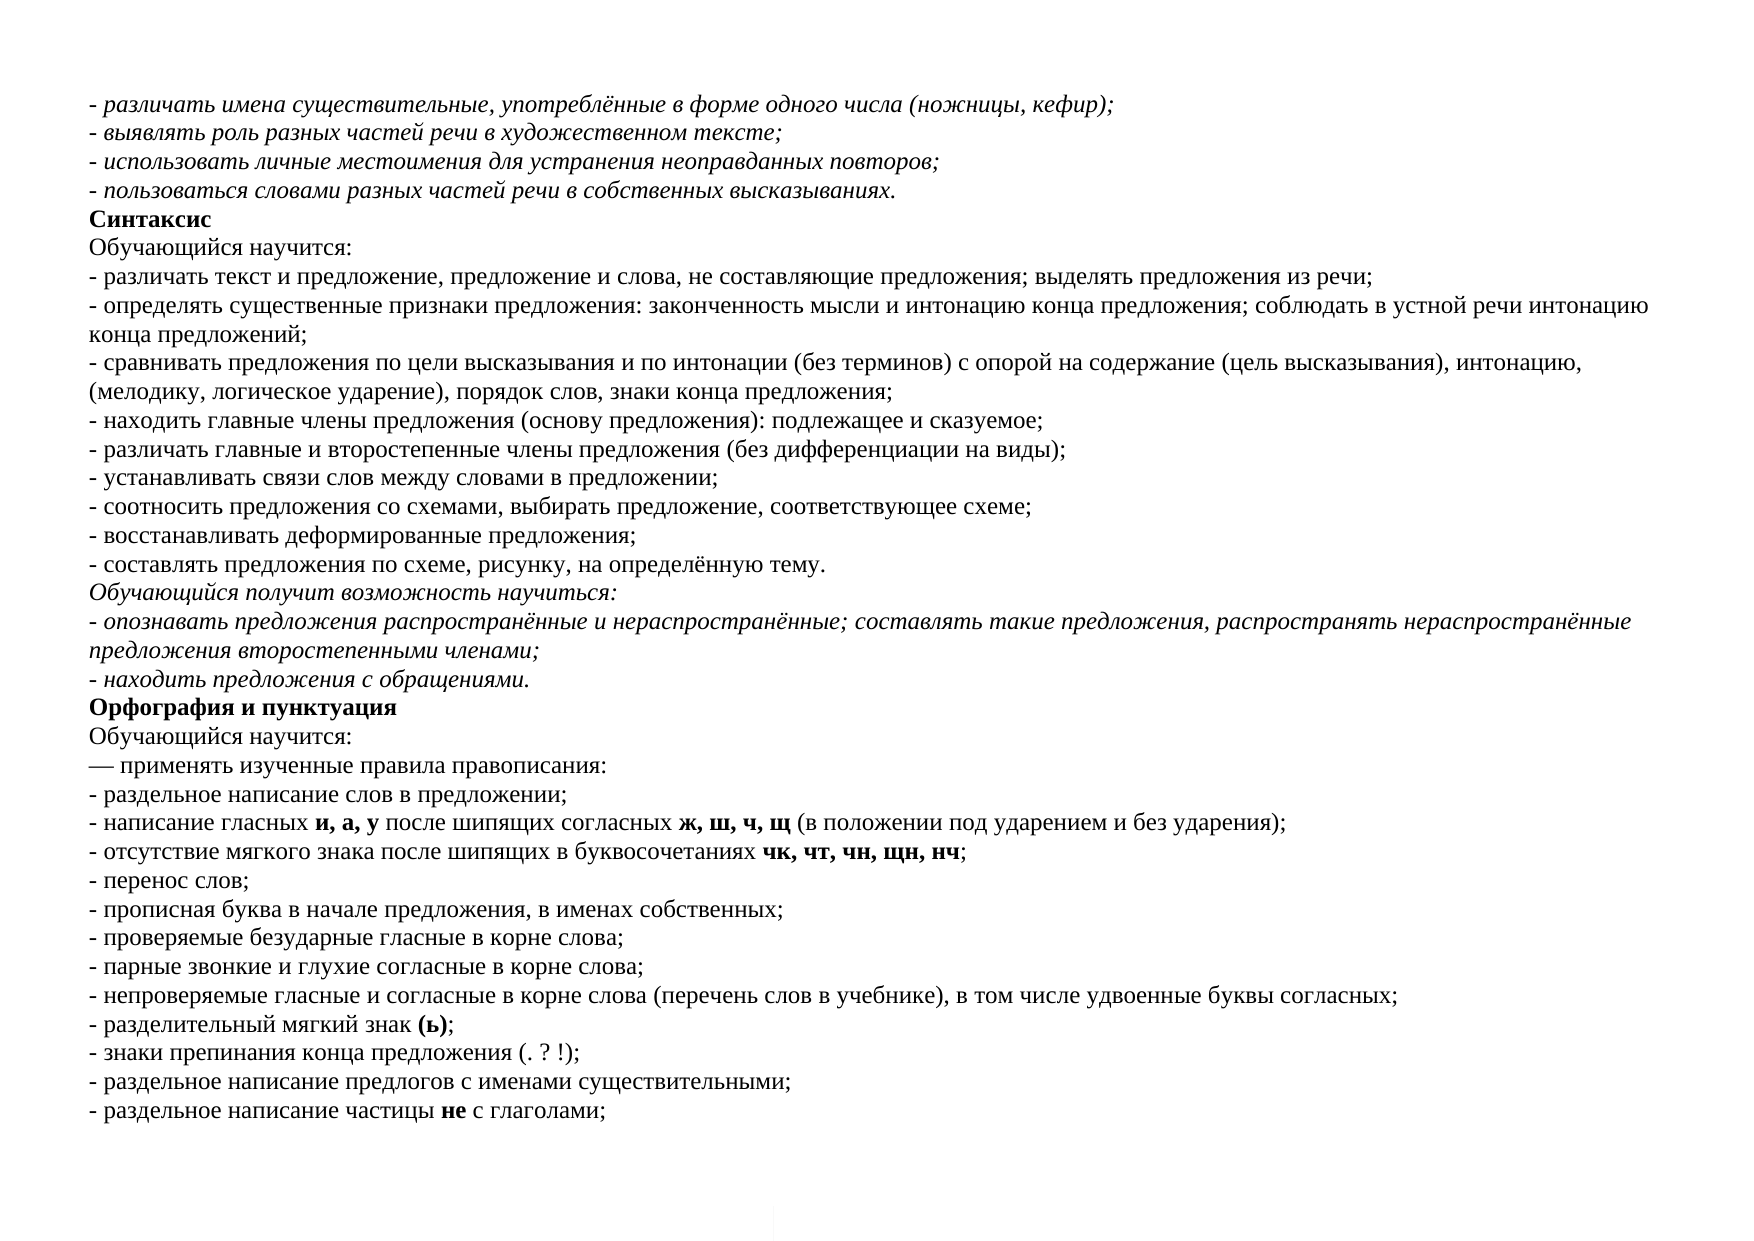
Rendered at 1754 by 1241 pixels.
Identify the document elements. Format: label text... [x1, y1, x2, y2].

text - прописная буква в начале предложения, в именах собственных; [89, 894, 1665, 922]
text - знаки препинания конца предложения (. ? !); [89, 1037, 1665, 1066]
text - опознавать предложения распространённые и нераспространённые; составлять такие предложения, распространять нераспространённые предложения второстепенными членами; [89, 606, 1665, 664]
text - разделительный мягкий знак (ь); [89, 1009, 1665, 1037]
text - пользоваться словами разных частей речи в собственных высказываниях. [89, 175, 1665, 204]
text Орфография и пунктуация [89, 692, 1665, 721]
text - определять существенные признаки предложения: законченность мысли и интонацию конца предложения; соблюдать в устной речи интонацию конца предложений; [89, 290, 1665, 347]
text Обучающийся научится: [89, 232, 1665, 261]
text - устанавливать связи слов между словами в предложении; [89, 462, 1665, 491]
text - раздельное написание частицы не с глаголами; [89, 1095, 1665, 1124]
text - написание гласных и, а, у после шипящих согласных ж, ш, ч, щ (в положении под ударением и без ударения); [89, 807, 1665, 836]
text - парные звонкие и глухие согласные в корне слова; [89, 951, 1665, 980]
text - проверяемые безударные гласные в корне слова; [89, 922, 1665, 951]
text - различать главные и второстепенные члены предложения (без дифференциации на виды); [89, 434, 1665, 462]
text Обучающийся научится: [89, 721, 1665, 750]
text - непроверяемые гласные и согласные в корне слова (перечень слов в учебнике), в том числе удвоенные буквы согласных; [89, 980, 1665, 1009]
text - раздельное написание предлогов с именами существительными; [89, 1066, 1665, 1095]
text - сравнивать предложения по цели высказывания и по интонации (без терминов) с опорой на содержание (цель высказывания), интонацию, (мелодику, логическое ударение), порядок слов, знаки конца предложения; [89, 347, 1665, 405]
text - восстанавливать деформированные предложения; [89, 520, 1665, 549]
text - выявлять роль разных частей речи в художественном тексте; [89, 117, 1665, 146]
text - различать текст и предложение, предложение и слова, не составляющие предложения; выделять предложения из речи; [89, 261, 1665, 290]
text - соотносить предложения со схемами, выбирать предложение, соответствующее схеме; [89, 491, 1665, 520]
text - находить главные члены предложения (основу предложения): подлежащее и сказуемое; [89, 405, 1665, 434]
text - различать имена существительные, употреблённые в форме одного числа (ножницы, кефир); [89, 89, 1665, 117]
text - отсутствие мягкого знака после шипящих в буквосочетаниях чк, чт, чн, щн, нч; [89, 836, 1665, 865]
text - находить предложения с обращениями. [89, 664, 1665, 692]
text Обучающийся получит возможность научиться: [89, 577, 1665, 606]
text - использовать личные местоимения для устранения неоправданных повторов; [89, 146, 1665, 175]
text Синтаксис [89, 204, 1665, 232]
text — применять изученные правила правописания: [89, 750, 1665, 779]
text - составлять предложения по схеме, рисунку, на определённую тему. [89, 549, 1665, 577]
text - перенос слов; [89, 865, 1665, 894]
text - раздельное написание слов в предложении; [89, 779, 1665, 807]
